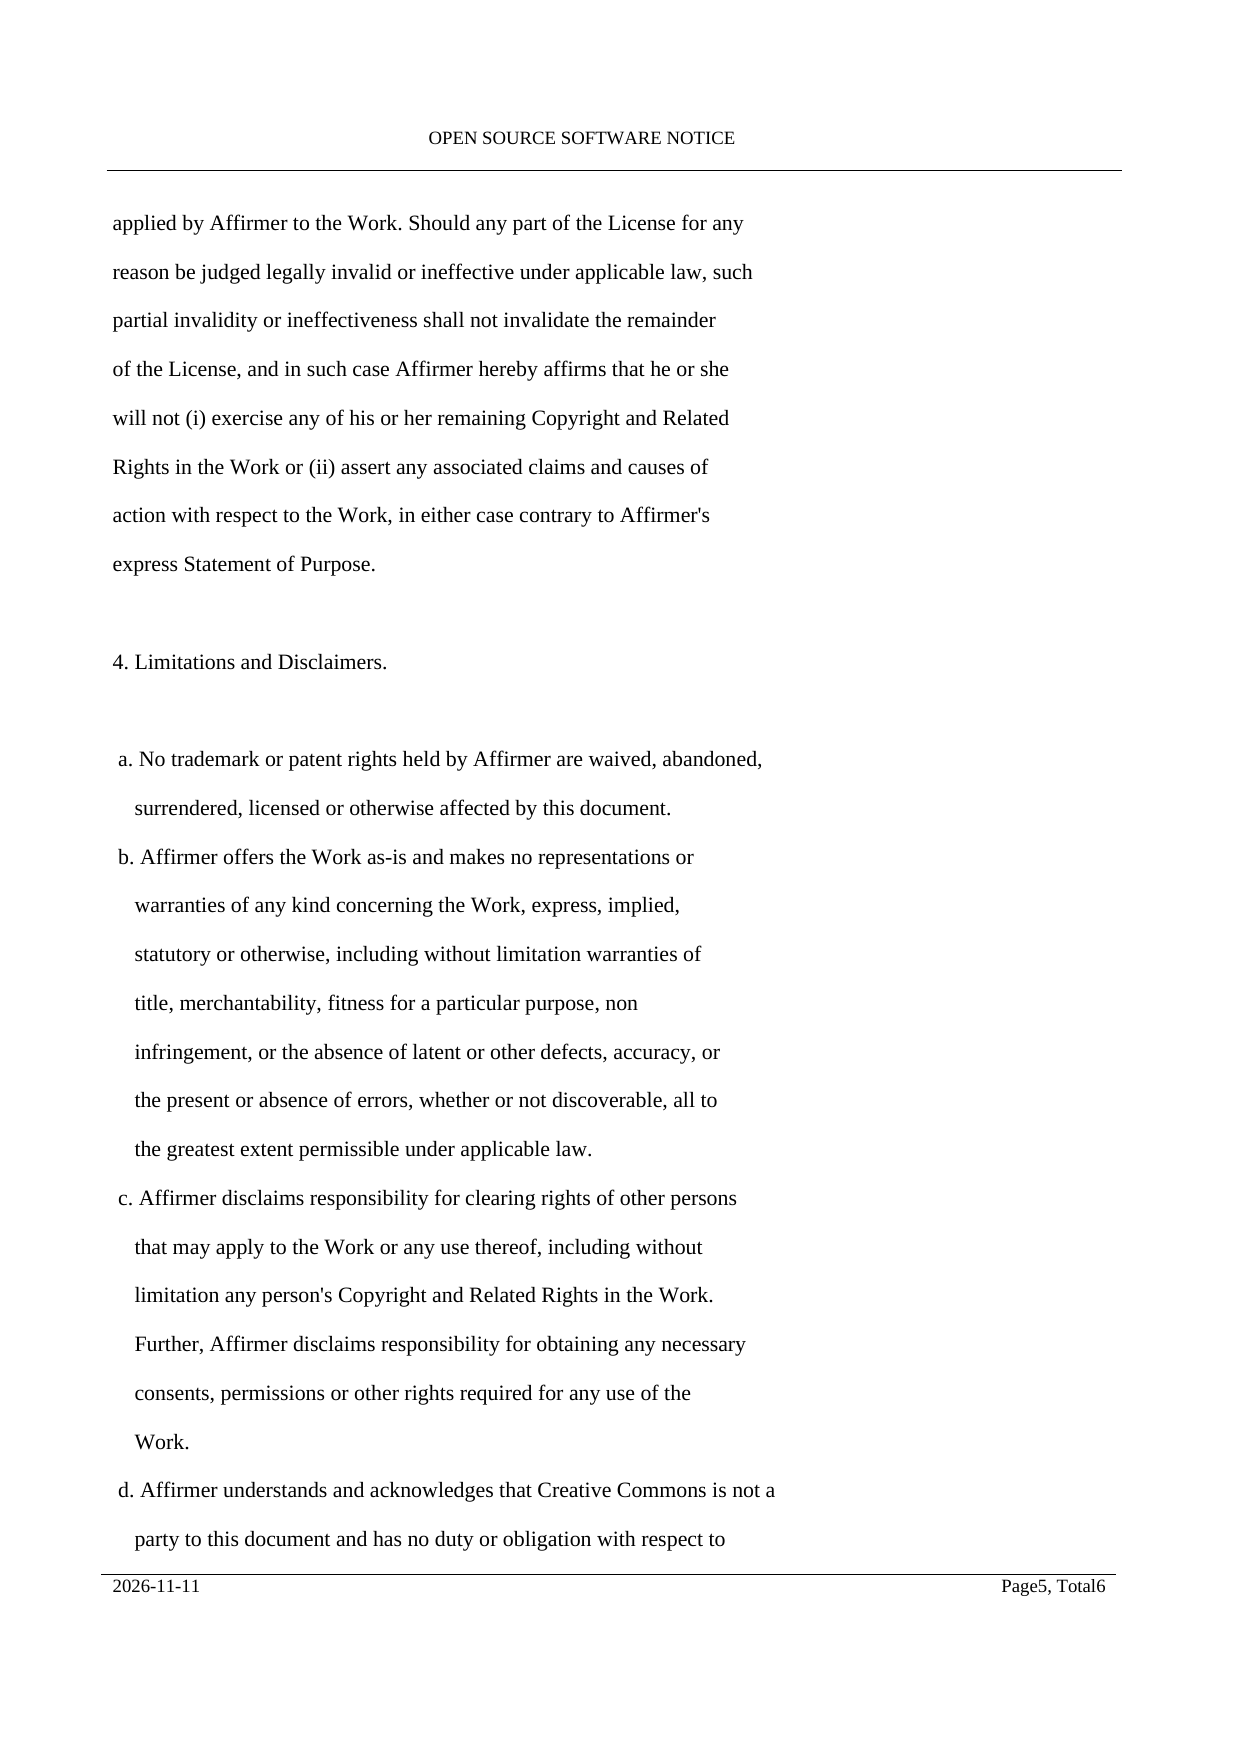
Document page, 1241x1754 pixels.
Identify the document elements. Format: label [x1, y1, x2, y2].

text [112, 206, 1128, 1555]
